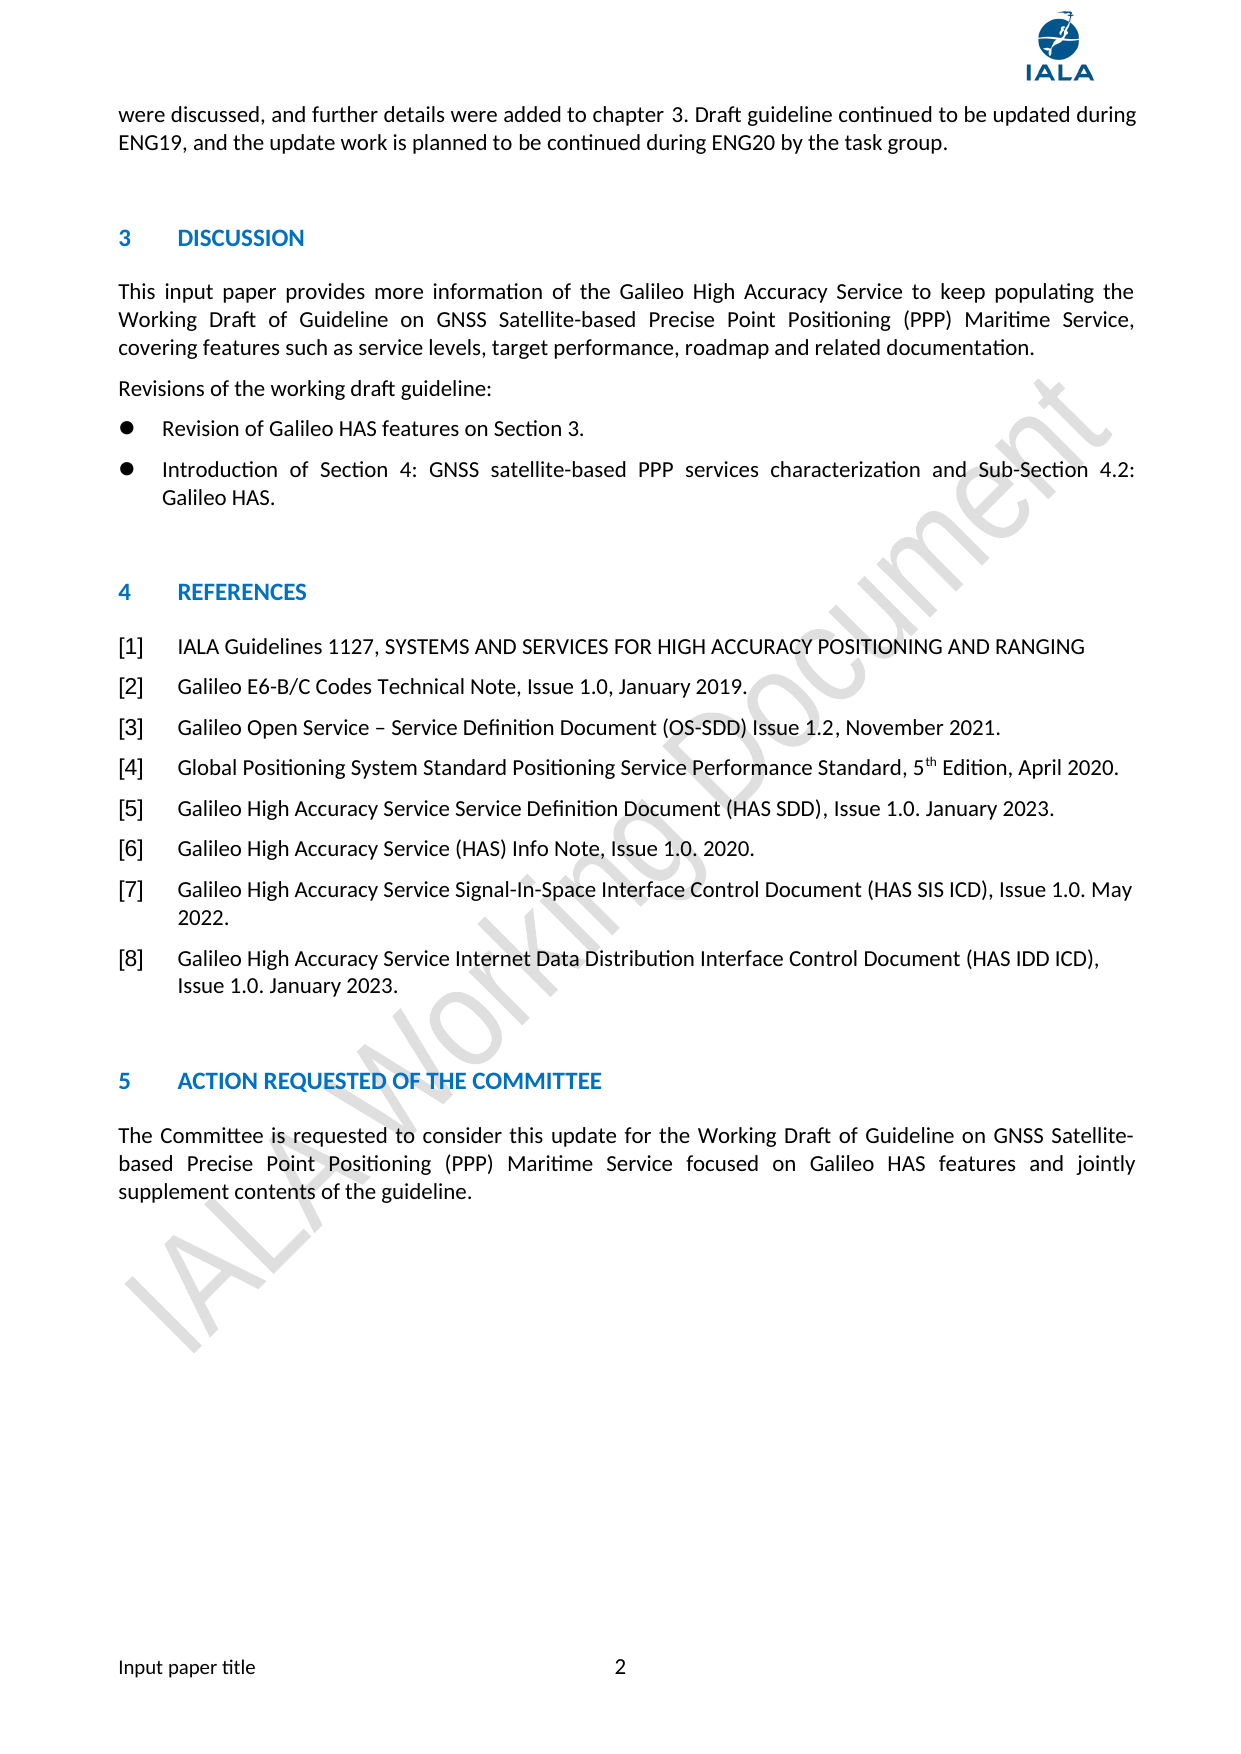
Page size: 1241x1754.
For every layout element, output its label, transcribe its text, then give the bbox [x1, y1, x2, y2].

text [118, 100, 1137, 156]
text Revisions of the working draft guideline: [118, 374, 1137, 402]
list Revision of Galileo HAS features on Section 3. [118, 414, 1137, 442]
list Global Positioning System Standard Positioning Service Performance Standard, 5th Edition, April 2020. [118, 753, 1137, 782]
list Galileo High Accuracy Service (HAS) Info Note, Issue 1.0. 2020. [118, 834, 1137, 863]
text The Committee is requested to consider this update for the Working Draft of Guideline on GNSS Satellite-based Precise Point Positioning (PPP) Maritime Service focused on Galileo HAS features and jointly supplement contents of the guideline. [118, 1121, 1137, 1205]
list IALA Guidelines 1127, SYSTEMS AND SERVICES FOR HIGH ACCURACY POSITIONING AND RANGING [118, 632, 1137, 660]
text This input paper provides more information of the Galileo High Accuracy Service to keep populating the Working Draft of Guideline on GNSS Satellite-based Precise Point Positioning (PPP) Maritime Service, covering features such as service levels, target performance, roadmap and related documentation. [118, 277, 1137, 361]
subtitle Discussion [118, 222, 1137, 252]
list Galileo High Accuracy Service Signal-In-Space Interface Control Document (HAS SIS ICD), Issue 1.0. May 2022. [118, 875, 1137, 931]
list Galileo Open Service – Service Definition Document (OS-SDD) Issue 1.2, November 2021. [118, 713, 1137, 741]
list Galileo High Accuracy Service Service Definition Document (HAS SDD), Issue 1.0. January 2023. [118, 794, 1137, 822]
picture [1011, 3, 1106, 96]
list Introduction of Section 4: GNSS satellite-based PPP services characterization and Sub-Section 4.2: Galileo HAS. [118, 455, 1137, 511]
list Galileo High Accuracy Service Internet Data Distribution Interface Control Document (HAS IDD ICD), Issue 1.0. January 2023. [118, 944, 1137, 1000]
list Galileo E6-B/C Codes Technical Note, Issue 1.0, January 2019. [118, 672, 1137, 701]
subtitle References [118, 576, 1137, 607]
subtitle Action requested of the Committee [118, 1065, 1137, 1096]
